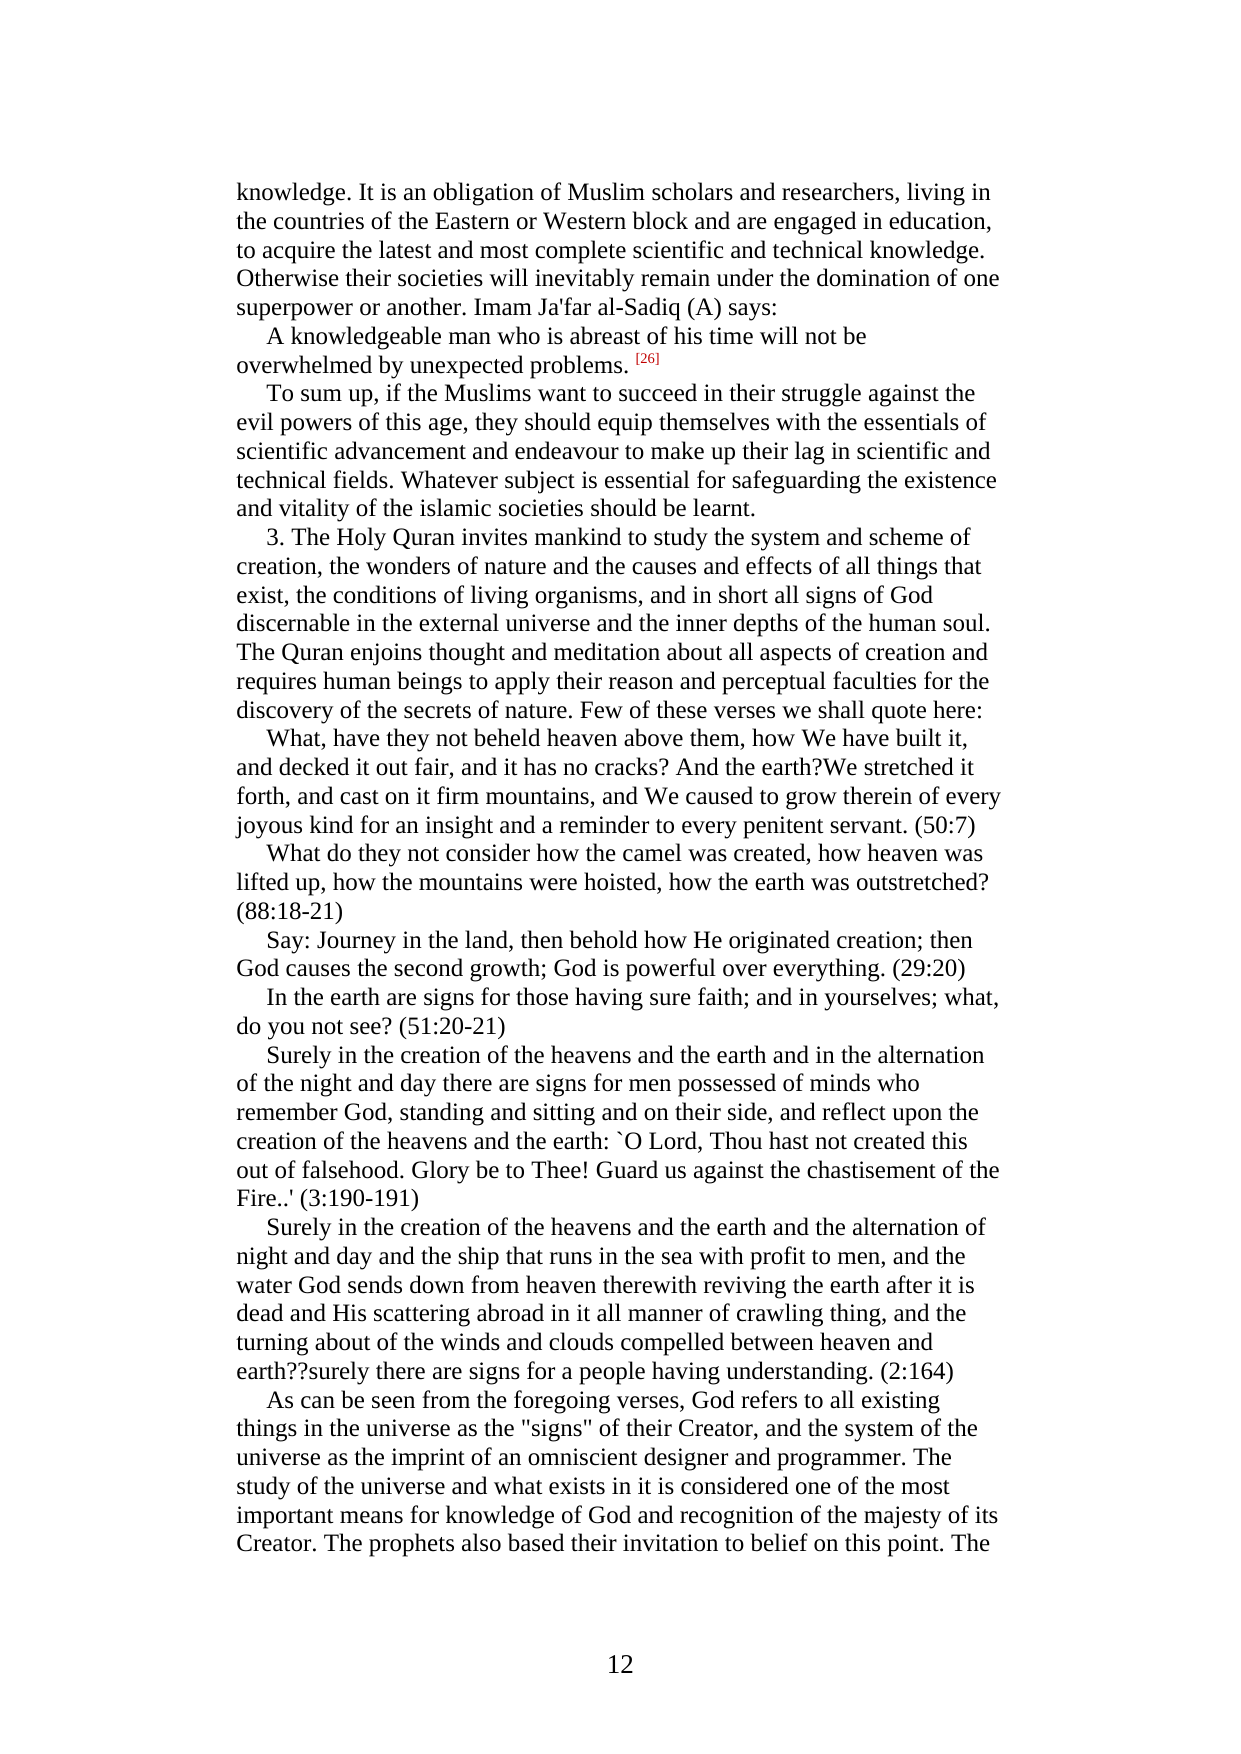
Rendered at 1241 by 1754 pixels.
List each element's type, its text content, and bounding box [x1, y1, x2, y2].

text Surely in the creation of the heavens and the earth and the alternation of night and day and the ship that runs in the sea with profit to men, and the water God sends down from heaven therewith reviving the earth after it is dead and His scattering abroad in it all manner of crawling thing, and the turning about of the winds and clouds compelled between heaven and earth??surely there are signs for a people having understanding. (2:164) [236, 1212, 1004, 1385]
text In the earth are signs for those having sure faith; and in yourselves; what, do you not see? (51:20-21) [236, 982, 1004, 1040]
text A knowledgeable man who is abreast of his time will not be overwhelmed by unexpected problems. [26] [236, 321, 1004, 378]
text Say: Journey in the land, then behold how He originated creation; then God causes the second growth; God is powerful over everything. (29:20) [236, 925, 1004, 982]
text 3. The Holy Quran invites mankind to study the system and scheme of creation, the wonders of nature and the causes and effects of all things that exist, the conditions of living organisms, and in short all signs of God discernable in the external universe and the inner depths of the human soul. The Quran enjoins thought and meditation about all aspects of creation and requires human beings to apply their reason and perceptual faculties for the discovery of the secrets of nature. Few of these verses we shall quote here: [236, 522, 1004, 723]
text What do they not consider how the camel was created, how heaven was lifted up, how the mountains were hoisted, how the earth was outstretched? (88:18-21) [236, 838, 1004, 925]
text To sum up, if the Muslims want to succeed in their struggle against the evil powers of this age, they should equip themselves with the essentials of scientific advancement and endeavour to make up their lag in scientific and technical fields. Whatever subject is essential for safe­guarding the existence and vitality of the islamic societies should be learnt. [236, 378, 1004, 522]
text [236, 177, 1004, 321]
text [236, 1385, 1004, 1557]
text Surely in the creation of the heavens and the earth and in the alternation of the night and day there are signs for men possessed of minds who remember God, standing and sitting and on their side, and reflect upon the creation of the heavens and the earth: `O Lord, Thou hast not created this out of falsehood. Glory be to Thee! Guard us against the chastisement of the Fire..' (3:190-191) [236, 1040, 1004, 1212]
text What, have they not beheld heaven above them, how We have built it, and decked it out fair, and it has no cracks? And the earth?We stretched it forth, and cast on it firm mountains, and We caused to grow therein of every joyous kind for an insight and a reminder to every penitent servant. (50:7) [236, 723, 1004, 838]
